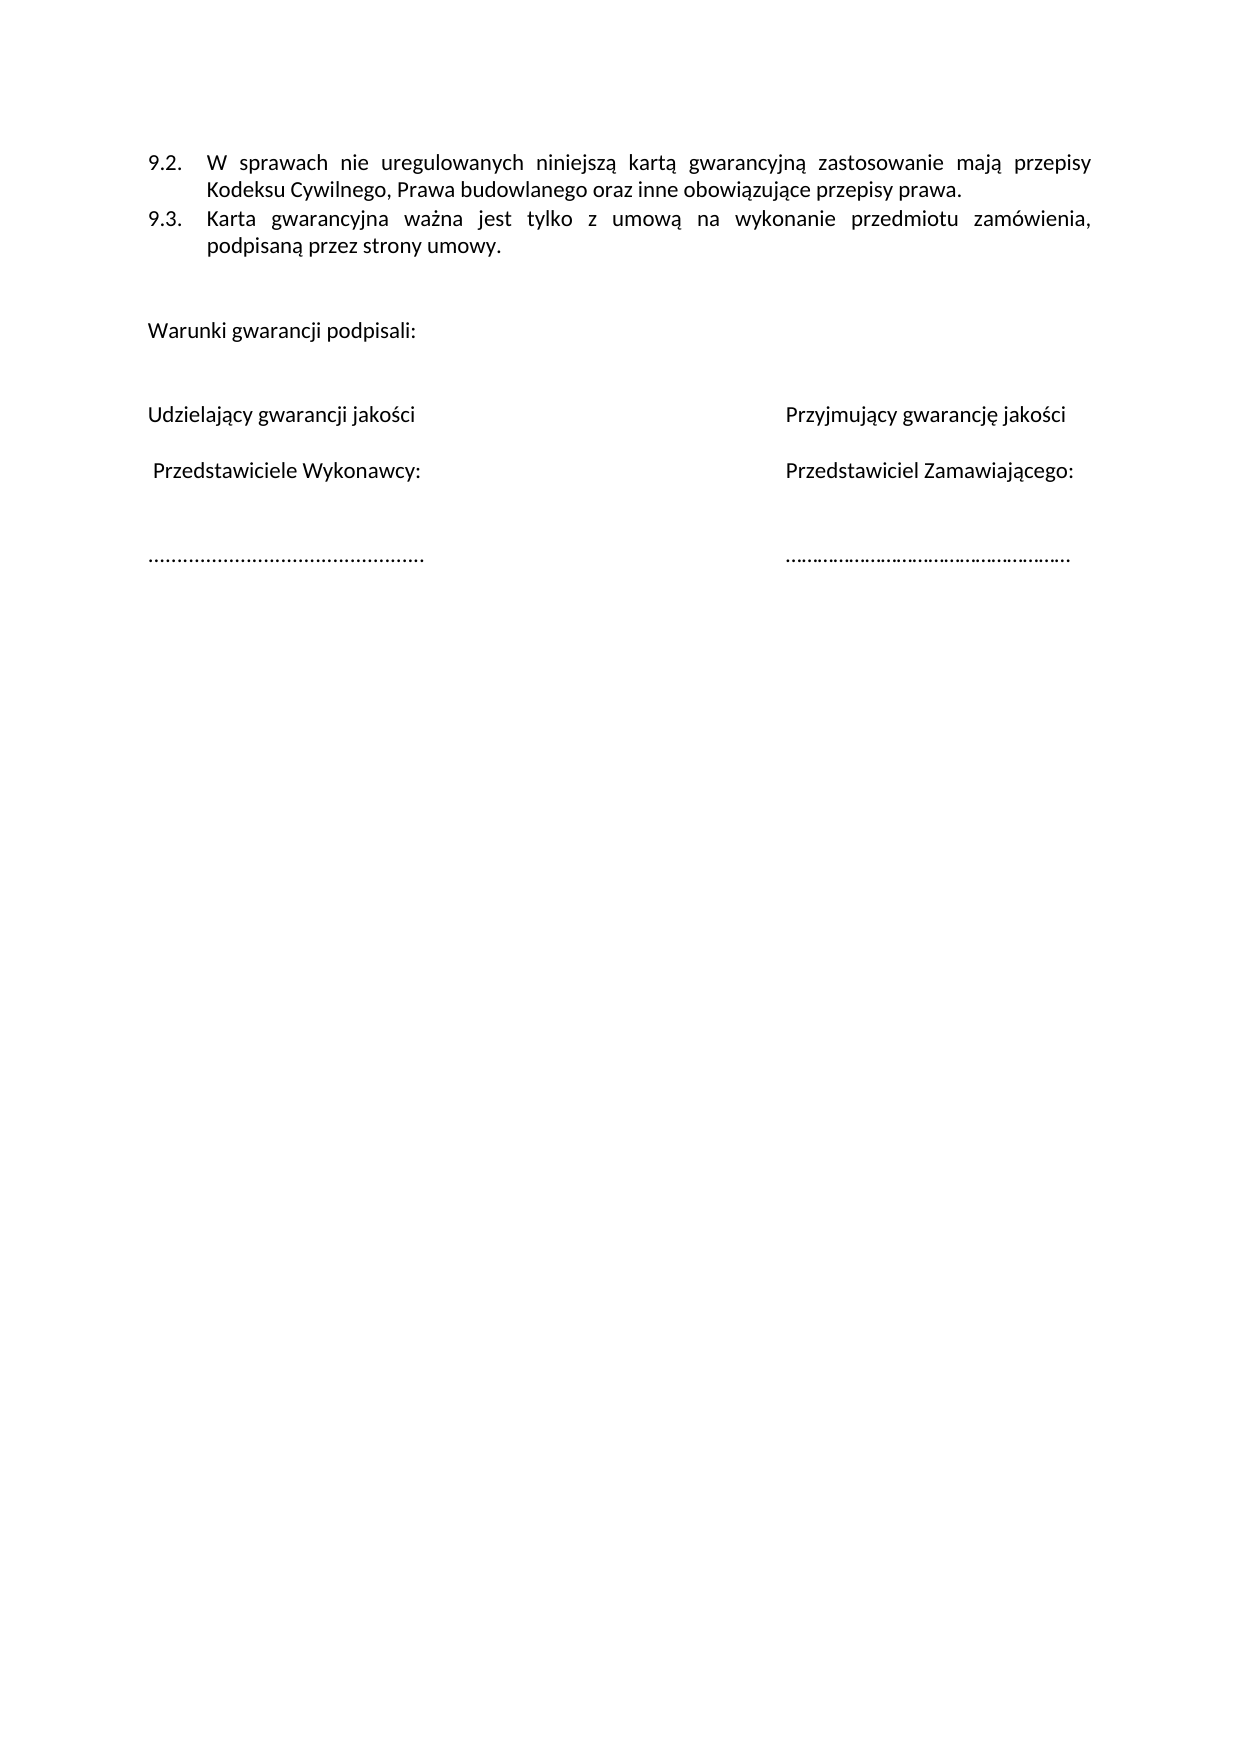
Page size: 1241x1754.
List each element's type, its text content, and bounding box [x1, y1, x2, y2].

text ................................................ ……………………………………………… [148, 540, 1093, 568]
text Warunki gwarancji podpisali: [148, 316, 1093, 344]
text 9.3. Karta gwarancyjna ważna jest tylko z umową na wykonanie przedmiotu zamówienia, podpisaną przez strony umowy. [148, 204, 1093, 260]
text Przedstawiciele Wykonawcy: Przedstawiciel Zamawiającego: [148, 456, 1093, 484]
text 9.2. W sprawach nie uregulowanych niniejszą kartą gwarancyjną zastosowanie mają przepisy Kodeksu Cywilnego, Prawa budowlanego oraz inne obowiązujące przepisy prawa. [148, 148, 1093, 204]
text Udzielający gwarancji jakości Przyjmujący gwarancję jakości [148, 400, 1093, 428]
